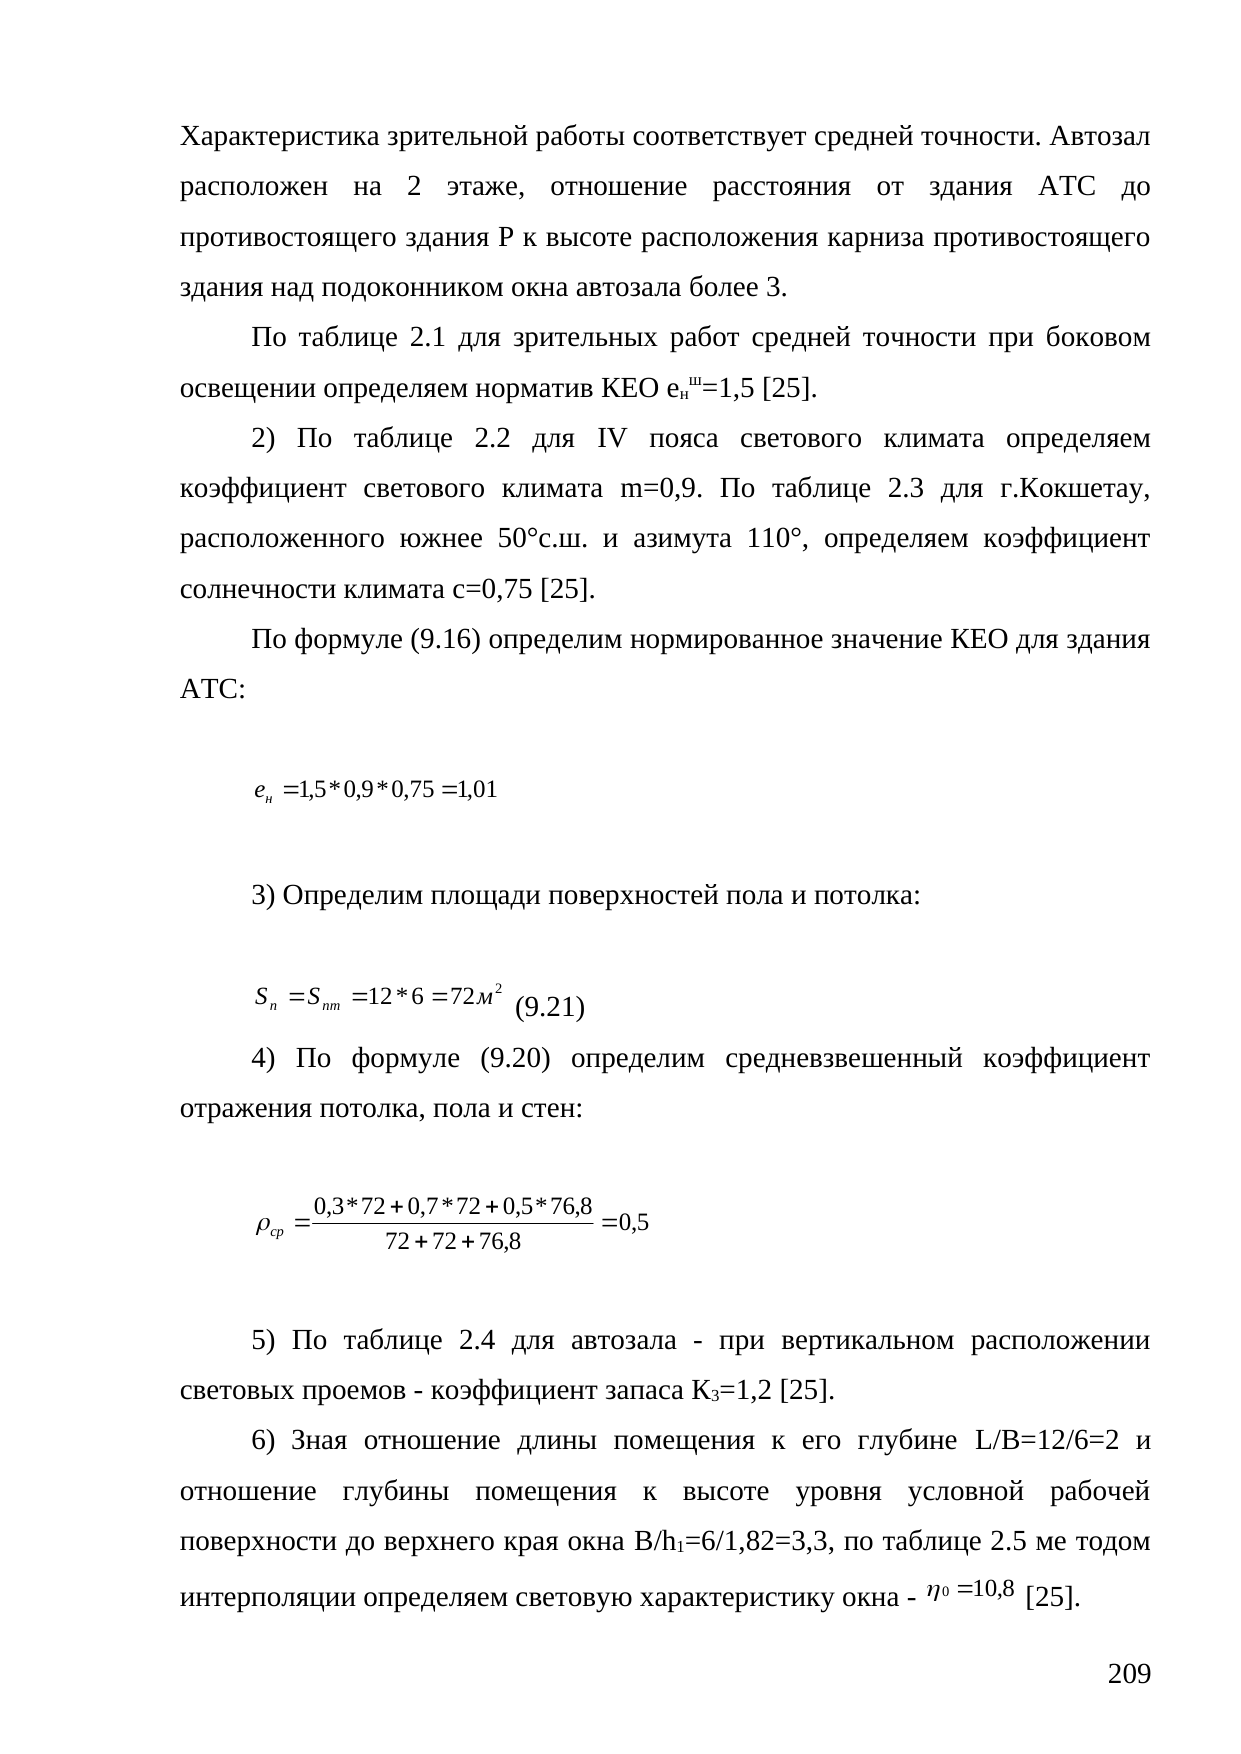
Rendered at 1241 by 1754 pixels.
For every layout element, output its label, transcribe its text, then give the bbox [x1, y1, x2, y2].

text 3) Определим площади поверхностей пола и потолка: [179, 877, 1151, 910]
text 2) По таблице 2.2 для IV пояса светового климата определяем коэффициент светового климата m=0,9. По таблице 2.3 для г.Кокшетау, расположенного южнее 50°с.ш. и азимута 110°, определяем коэффициент солнечности климата с=0,75 [25]. [179, 420, 1151, 604]
text (9.21) [179, 977, 1151, 1023]
text 6) Зная отношение длины помещения к его глубине L/B=12/6=2 и отношение глубины помещения к высоте уровня условной рабочей поверхности до верхнего края окна B/h1=6/1,82=3,3, по таблице 2.5 ме тодом интерполяции определяем световую характеристику окна - [25]. [179, 1422, 1151, 1612]
text По формуле (9.16) определим нормированное значение КЕО для здания АТС: [179, 621, 1151, 705]
text 4) По формуле (9.20) определим средневзвешенный коэффициент отражения потолка, пола и стен: [179, 1040, 1151, 1123]
text 5) По таблице 2.4 для автозала - при вертикальном расположении световых проемов - коэффициент запаса К3=1,2 [25]. [179, 1322, 1151, 1406]
text По таблице 2.1 для зрительных работ средней точности при боковом освещении определяем норматив КЕО енш=1,5 [25]. [179, 319, 1151, 403]
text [179, 118, 1151, 303]
